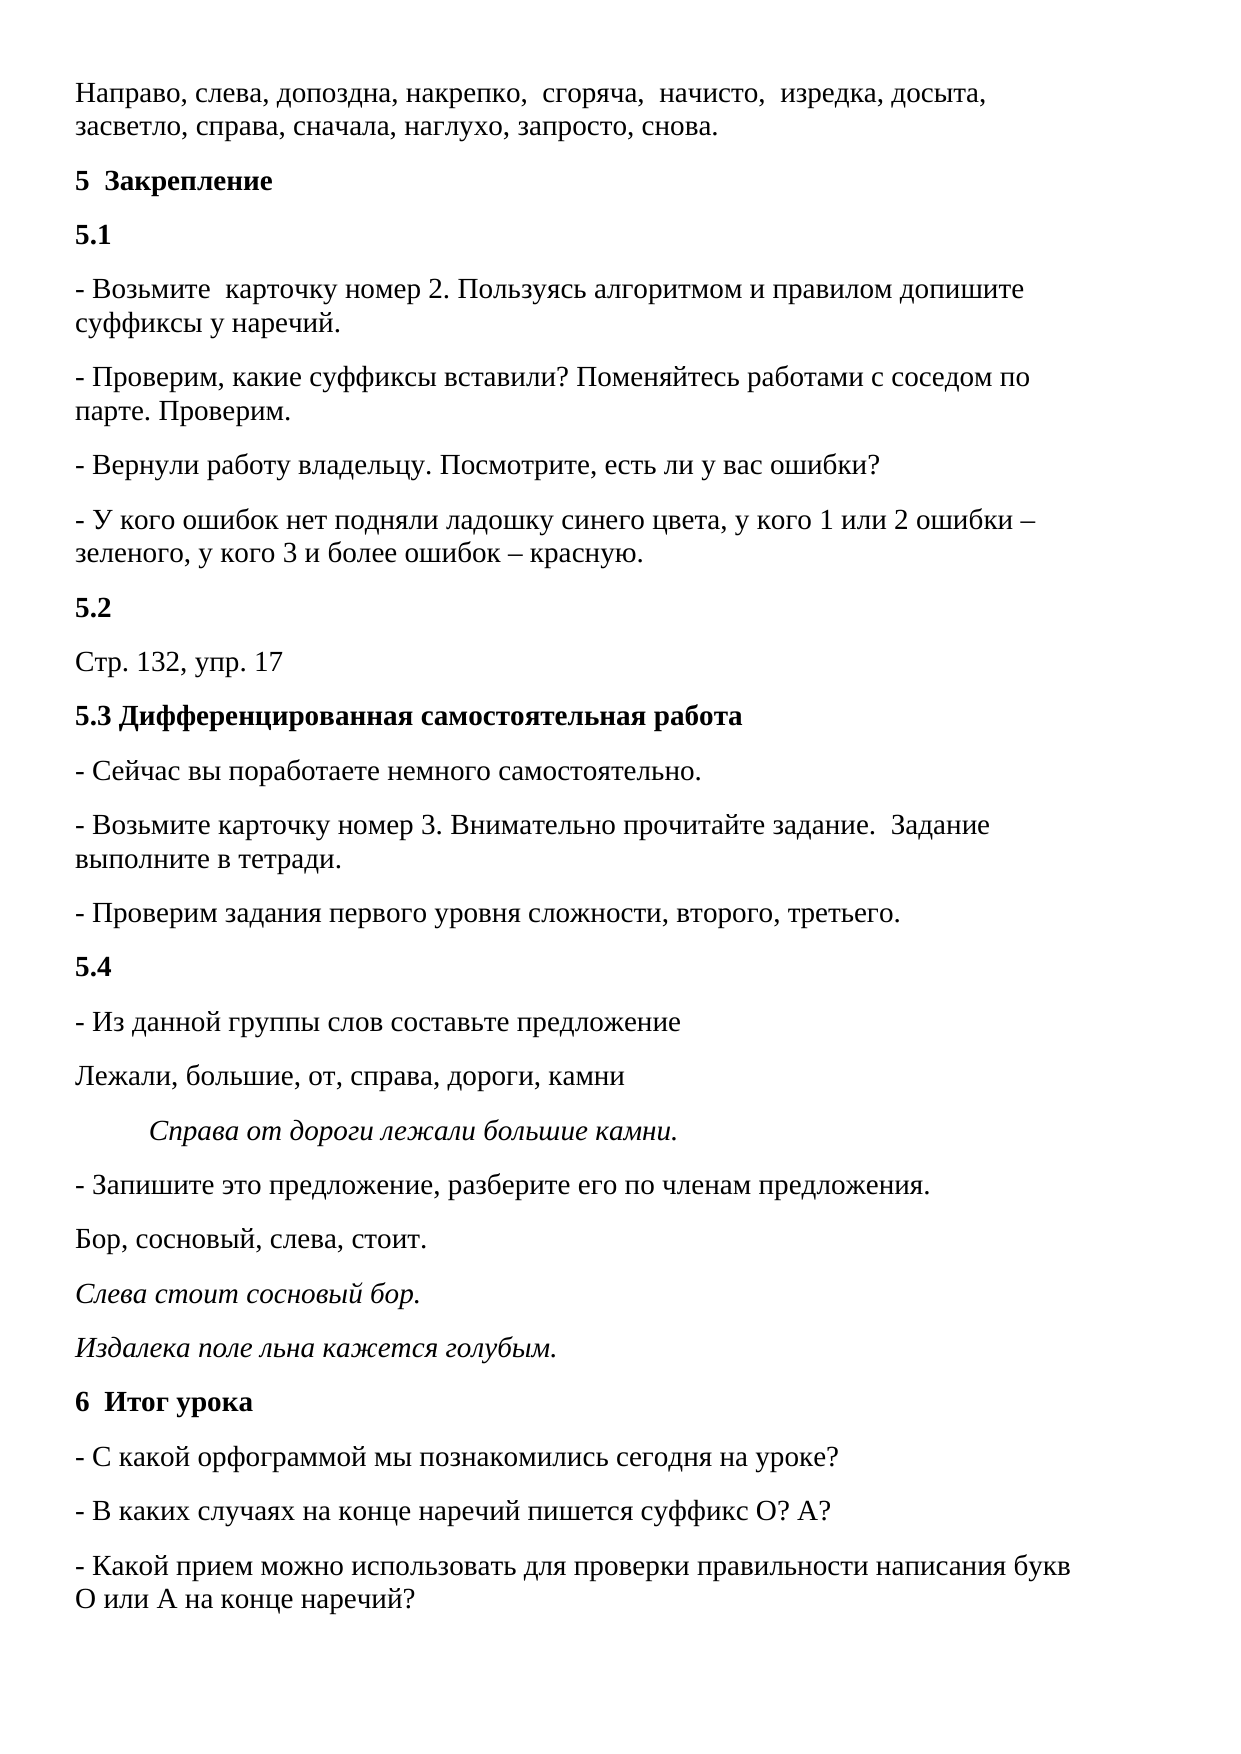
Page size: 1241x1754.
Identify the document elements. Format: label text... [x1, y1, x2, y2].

text 6 Итог урока [75, 1384, 1077, 1418]
text 5.4 [75, 949, 1077, 983]
text - Возьмите карточку номер 2. Пользуясь алгоритмом и правилом допишите суффиксы у наречий. [75, 272, 1077, 339]
text Лежали, большие, от, справа, дороги, камни [75, 1058, 1077, 1092]
text - В каких случаях на конце наречий пишется суффикс О? А? [75, 1493, 1077, 1527]
text Бор, сосновый, слева, стоит. [75, 1221, 1077, 1255]
text - Запишите это предложение, разберите его по членам предложения. [75, 1167, 1077, 1201]
text Слева стоит сосновый бор. [75, 1276, 1077, 1309]
text - Из данной группы слов составьте предложение [75, 1004, 1077, 1037]
text Издалека поле льна кажется голубым. [75, 1330, 1077, 1364]
text 5.2 [75, 590, 1077, 623]
text Стр. 132, упр. 17 [75, 644, 1077, 678]
text Справа от дороги лежали большие камни. [75, 1113, 1077, 1146]
text 5.3 Дифференцированная самостоятельная работа [75, 698, 1077, 732]
text - У кого ошибок нет подняли ладошку синего цвета, у кого 1 или 2 ошибки – зеленого, у кого 3 и более ошибок – красную. [75, 502, 1077, 569]
text 5.1 [75, 217, 1077, 251]
text - Проверим задания первого уровня сложности, второго, третьего. [75, 895, 1077, 929]
text - Проверим, какие суффиксы вставили? Поменяйтесь работами с соседом по парте. Проверим. [75, 359, 1077, 427]
text Направо, слева, допоздна, накрепко, сгоряча, начисто, изредка, досыта, засветло, справа, сначала, наглухо, запросто, снова. [75, 75, 1077, 142]
text 5 Закрепление [75, 163, 1077, 196]
text - Сейчас вы поработаете немного самостоятельно. [75, 753, 1077, 786]
text - Какой прием можно использовать для проверки правильности написания букв О или А на конце наречий? [75, 1548, 1077, 1615]
text - С какой орфограммой мы познакомились сегодня на уроке? [75, 1439, 1077, 1472]
text - Возьмите карточку номер 3. Внимательно прочитайте задание. Задание выполните в тетради. [75, 807, 1077, 874]
text - Вернули работу владельцу. Посмотрите, есть ли у вас ошибки? [75, 447, 1077, 481]
